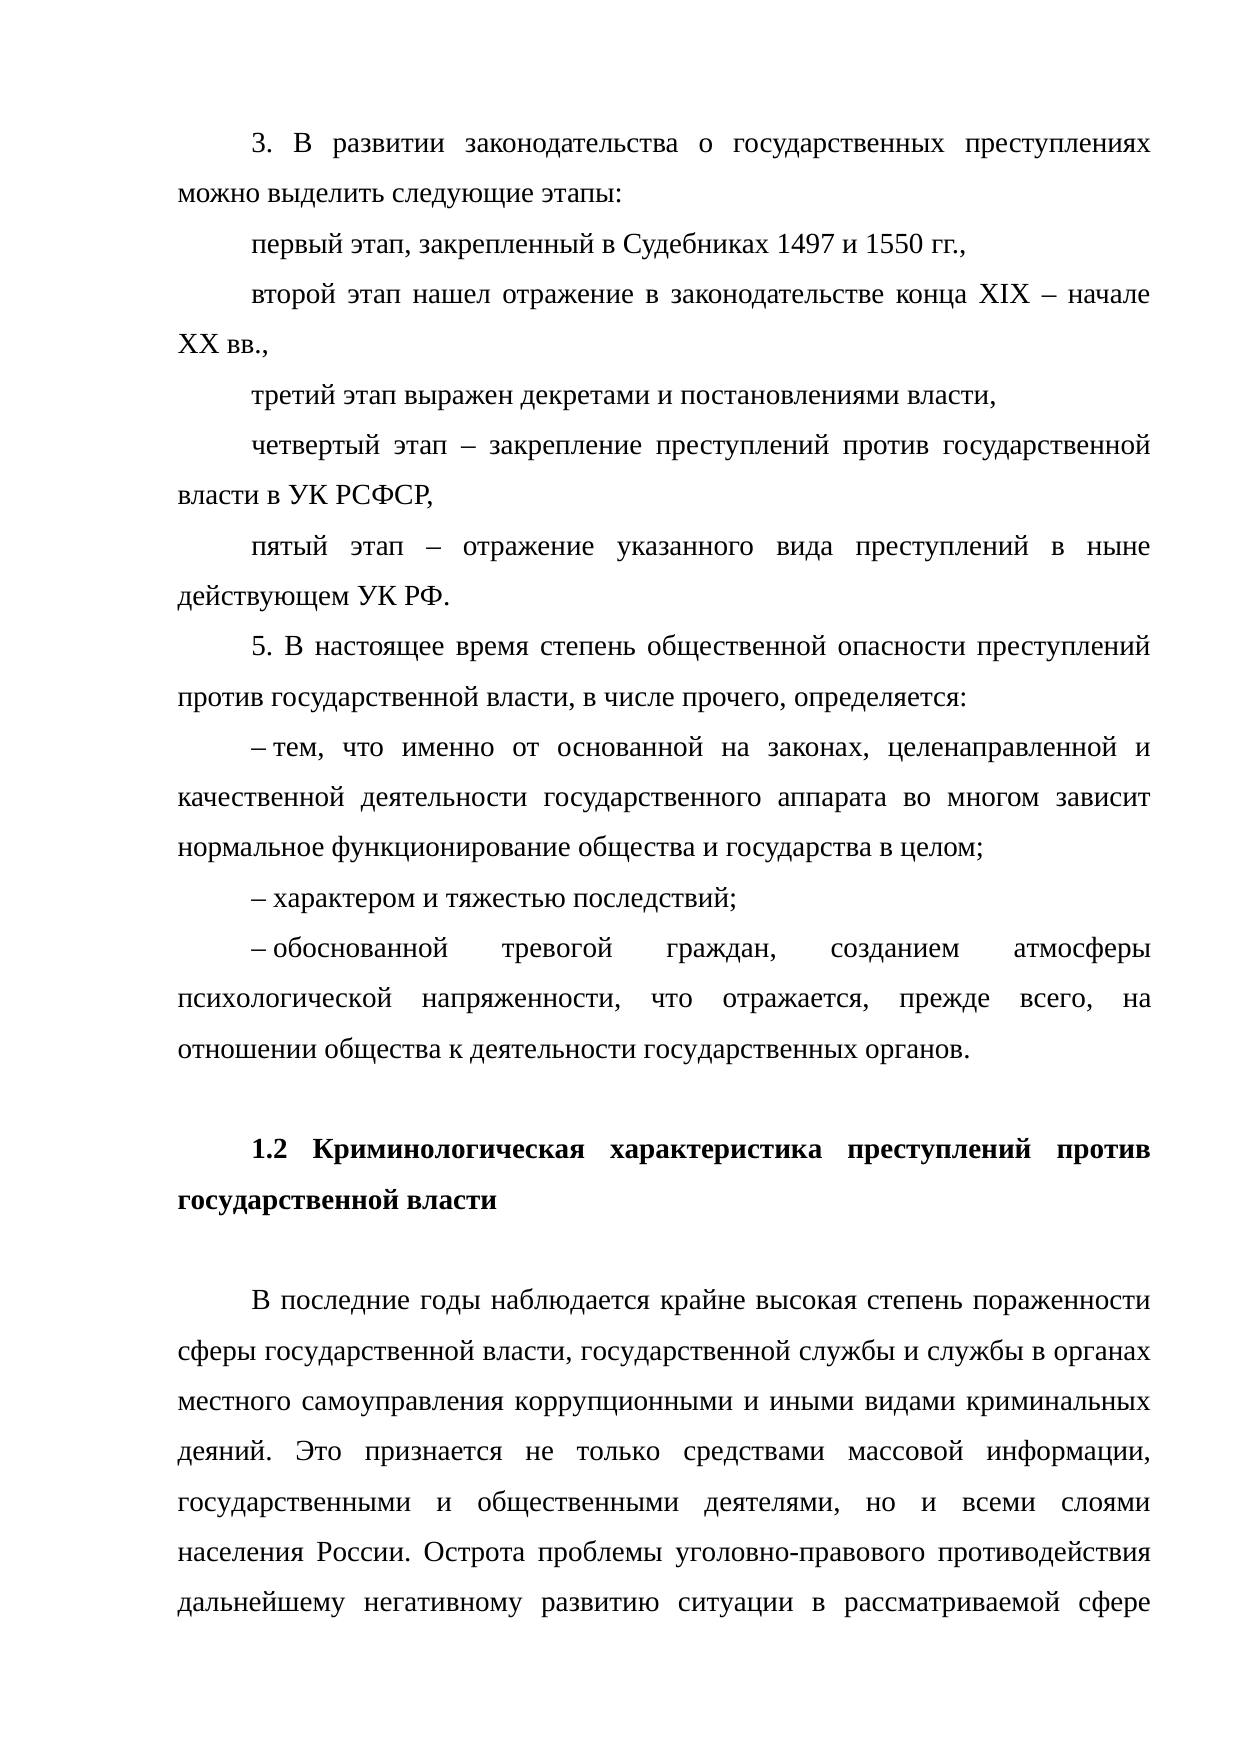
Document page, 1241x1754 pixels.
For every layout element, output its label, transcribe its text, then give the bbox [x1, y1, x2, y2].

text 5. В настоящее время степень общественной опасности преступлений против государственной власти, в числе прочего, определяется: [177, 628, 1152, 712]
subtitle 1.2 Криминологическая характеристика преступлений против государственной власти [177, 1131, 1152, 1215]
text – обоснованной тревогой граждан, созданием атмосферы психологической напряженности, что отражается, прежде всего, на отношении общества к деятельности государственных органов. [177, 930, 1152, 1064]
text пятый этап – отражение указанного вида преступлений в ныне действующем УК РФ. [177, 528, 1152, 612]
text – характером и тяжестью последствий; [177, 880, 1152, 913]
text первый этап, закрепленный в Судебниках 1497 и 1550 гг., [177, 226, 1152, 259]
text 3. В развитии законодательства о государственных преступлениях можно выделить следующие этапы: [177, 125, 1152, 209]
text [177, 1282, 1152, 1618]
text второй этап нашел отражение в законодательстве конца XIX – начале XX вв., [177, 276, 1152, 360]
text третий этап выражен декретами и постановлениями власти, [177, 377, 1152, 410]
text – тем, что именно от основанной на законах, целенаправленной и качественной деятельности государственного аппарата во многом зависит нормальное функционирование общества и государства в целом; [177, 729, 1152, 863]
text четвертый этап – закрепление преступлений против государственной власти в УК РСФСР, [177, 427, 1152, 511]
